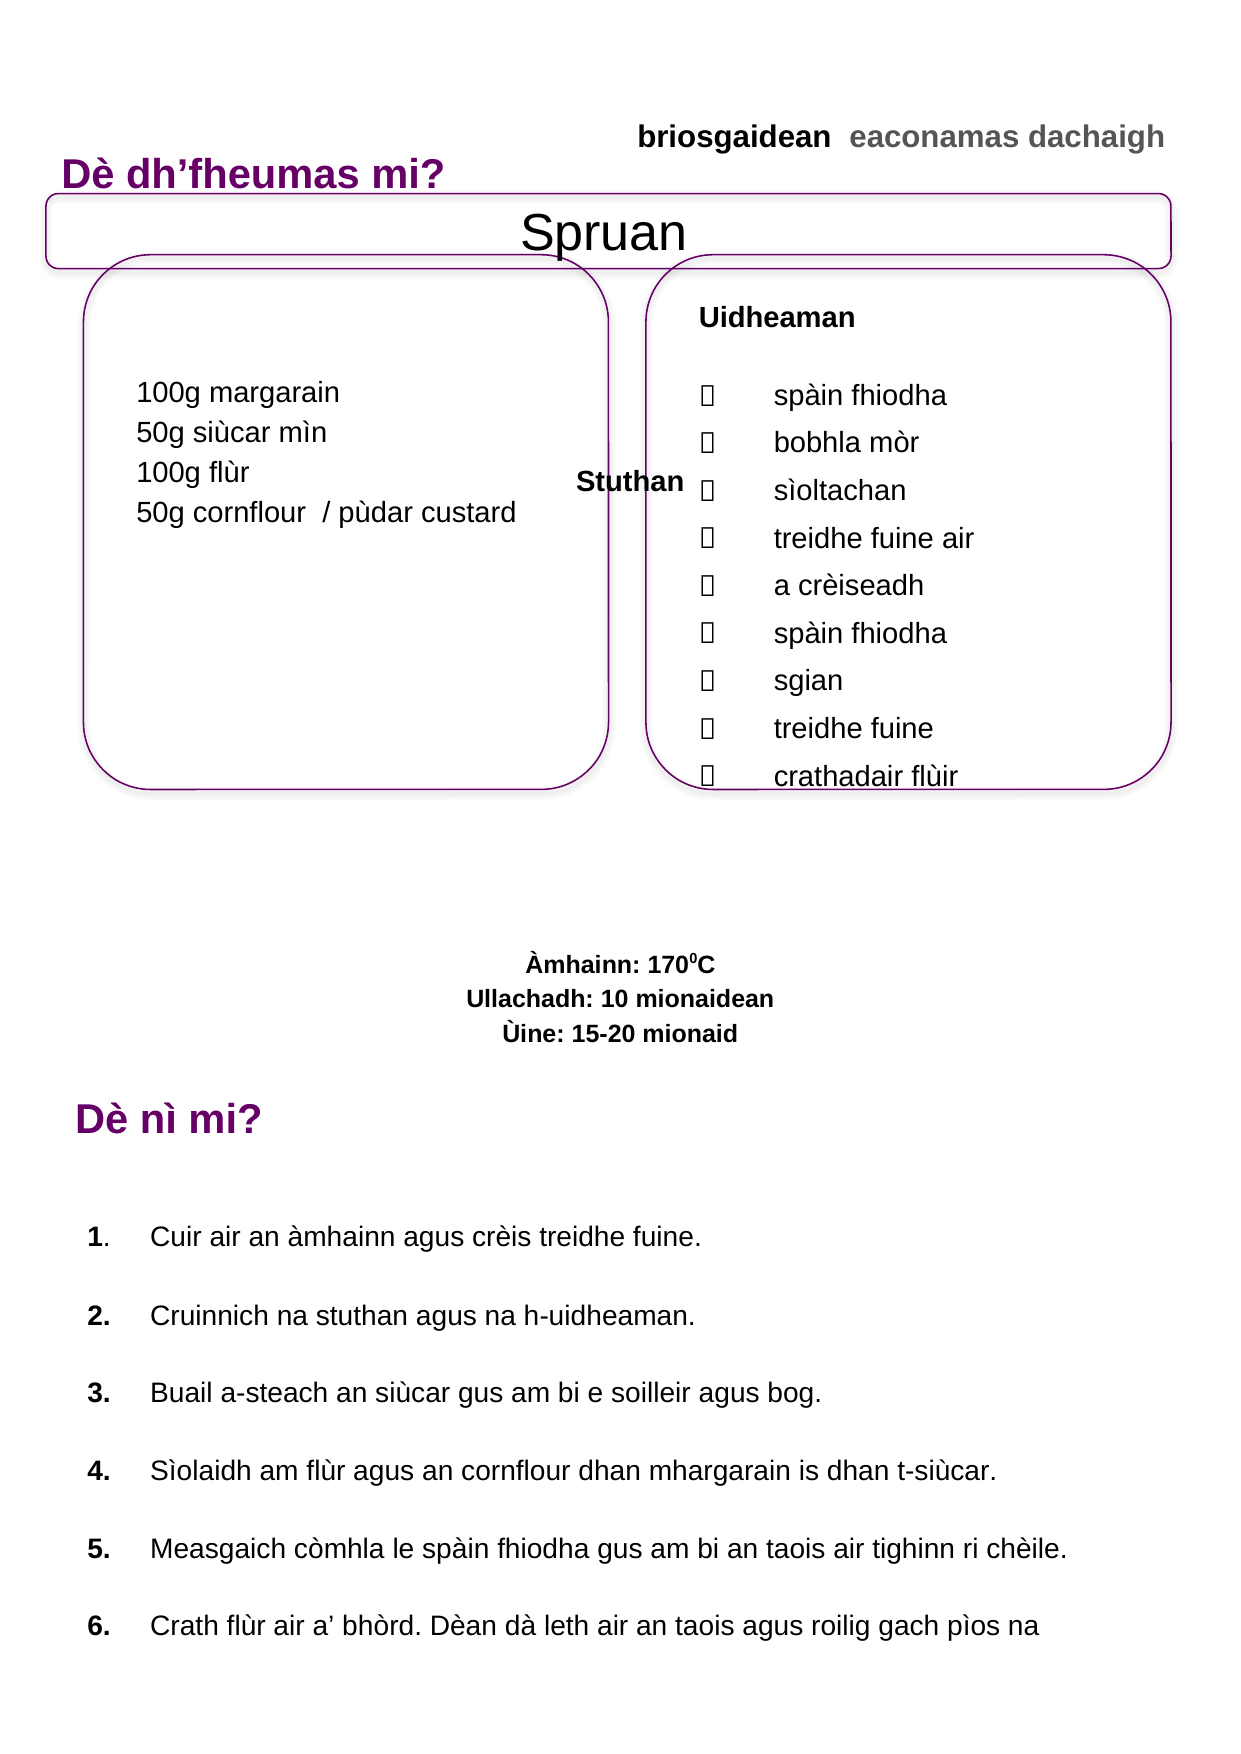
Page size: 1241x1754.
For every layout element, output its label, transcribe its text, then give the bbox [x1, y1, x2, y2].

text 5. Measgaich còmhla le spàin fhiodha gus am bi an taois air tighinn ri chèile. [75, 1532, 1165, 1564]
text briosgaidean eaconamas dachaigh [75, 118, 1165, 154]
text 3. Buail a-steach an siùcar gus am bi e soilleir agus bog. [75, 1376, 1165, 1408]
text 4. Sìolaidh am flùr agus an cornflour dhan mhargarain is dhan t-siùcar. [75, 1454, 1165, 1486]
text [75, 1609, 1165, 1642]
text 2. Cruinnich na stuthan agus na h-uidheaman. [75, 1298, 1165, 1331]
text Àmhainn: 1700C [75, 950, 1165, 978]
text 1. Cuir air an àmhainn agus crèis treidhe fuine. [75, 1219, 1165, 1252]
text Dè nì mi? [75, 1094, 1165, 1142]
text Ùine: 15-20 mionaid [75, 1019, 1165, 1047]
text Ullachadh: 10 mionaidean [75, 984, 1165, 1013]
